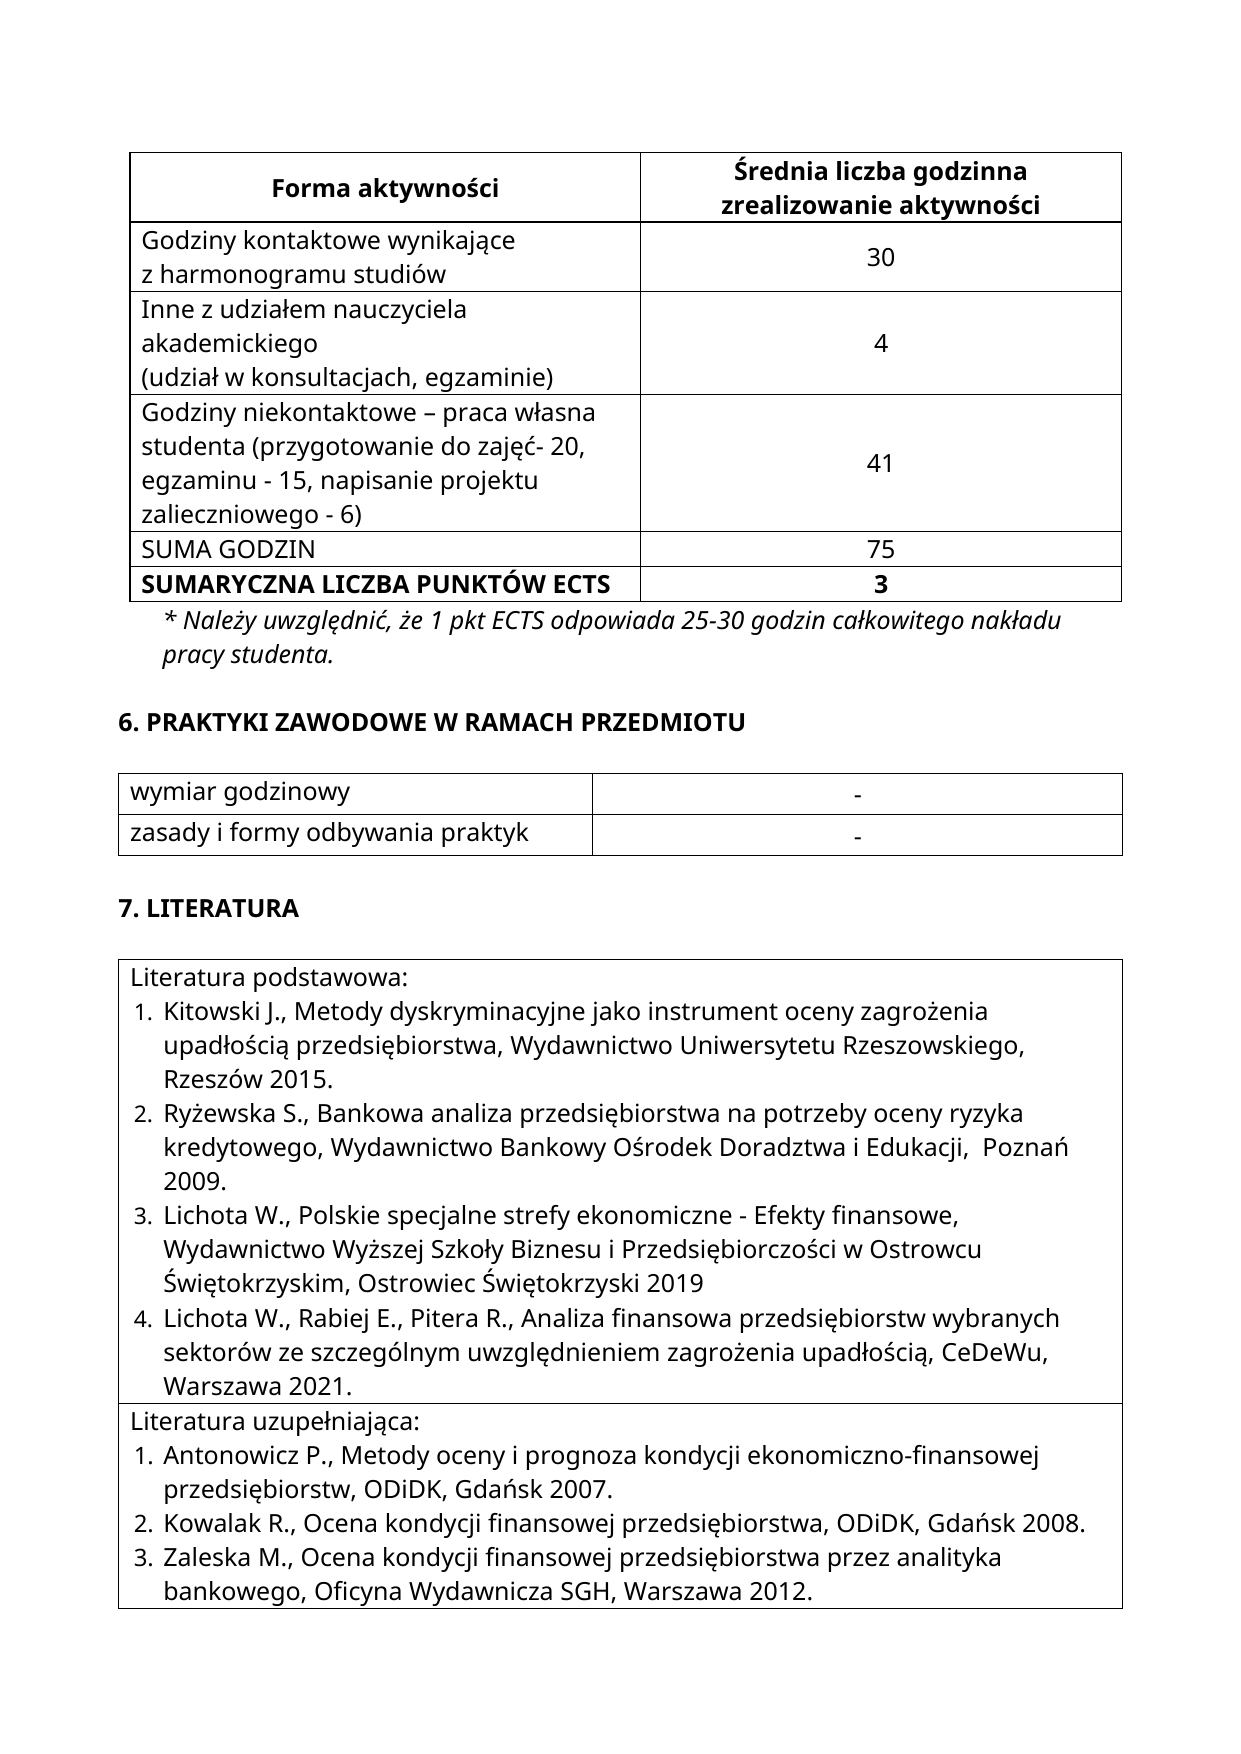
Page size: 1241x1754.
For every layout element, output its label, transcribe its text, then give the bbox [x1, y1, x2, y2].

table_cell Inne z udziałem nauczyciela akademickiego (udział w konsultacjach, egzaminie) [131, 292, 640, 394]
table_cell SUMARYCZNA LICZBA PUNKTÓW ECTS [131, 567, 640, 601]
table_cell 30 [641, 223, 1121, 291]
table_cell Godziny niekontaktowe – praca własna studenta (przygotowanie do zajęć- 20, egzaminu - 15, napisanie projektu zalieczniowego - 6) [131, 395, 640, 531]
table_header wymiar godzinowy [119, 774, 592, 814]
text 6. PRAKTYKI ZAWODOWE W RAMACH PRZEDMIOTU [118, 704, 1122, 738]
table_header Forma aktywności [131, 153, 640, 221]
table_cell - [593, 815, 1122, 855]
table_header Średnia liczba godzinna zrealizowanie aktywności [641, 153, 1121, 221]
table_cell Literatura uzupełniająca: Antonowicz P., Metody oceny i prognoza kondycji ekonomiczno-finansowej przedsiębiorstw, ODiDK, Gdańsk 2007. Kowalak R., Ocena kondycji finansowej przedsiębiorstwa, ODiDK, Gdańsk 2008. Zaleska M., Ocena kondycji finansowej przedsiębiorstwa przez analityka bankowego, Oficyna Wydawnicza SGH, Warszawa 2012. [119, 1404, 1122, 1608]
table_cell 3 [641, 567, 1121, 601]
table_cell 75 [641, 532, 1121, 566]
table_cell Godziny kontaktowe wynikające z harmonogramu studiów [131, 223, 640, 291]
table_header - [593, 774, 1122, 814]
text 7. LITERATURA [118, 890, 1122, 924]
table_cell 41 [641, 395, 1121, 531]
table_cell zasady i formy odbywania praktyk [119, 815, 592, 855]
table_cell SUMA GODZIN [131, 532, 640, 566]
text * Należy uwzględnić, że 1 pkt ECTS odpowiada 25-30 godzin całkowitego nakładu pracy studenta. [162, 602, 1122, 670]
table_cell 4 [641, 292, 1121, 394]
table_header Literatura podstawowa: Kitowski J., Metody dyskryminacyjne jako instrument oceny zagrożenia upadłością przedsiębiorstwa, Wydawnictwo Uniwersytetu Rzeszowskiego, Rzeszów 2015. Ryżewska S., Bankowa analiza przedsiębiorstwa na potrzeby oceny ryzyka kredytowego, Wydawnictwo Bankowy Ośrodek Doradztwa i Edukacji, Poznań 2009. Lichota W., Polskie specjalne strefy ekonomiczne - Efekty finansowe, Wydawnictwo Wyższej Szkoły Biznesu i Przedsiębiorczości w Ostrowcu Świętokrzyskim, Ostrowiec Świętokrzyski 2019 Lichota W., Rabiej E., Pitera R., Analiza finansowa przedsiębiorstw wybranych sektorów ze szczególnym uwzględnieniem zagrożenia upadłością, CeDeWu, Warszawa 2021. [119, 960, 1122, 1402]
